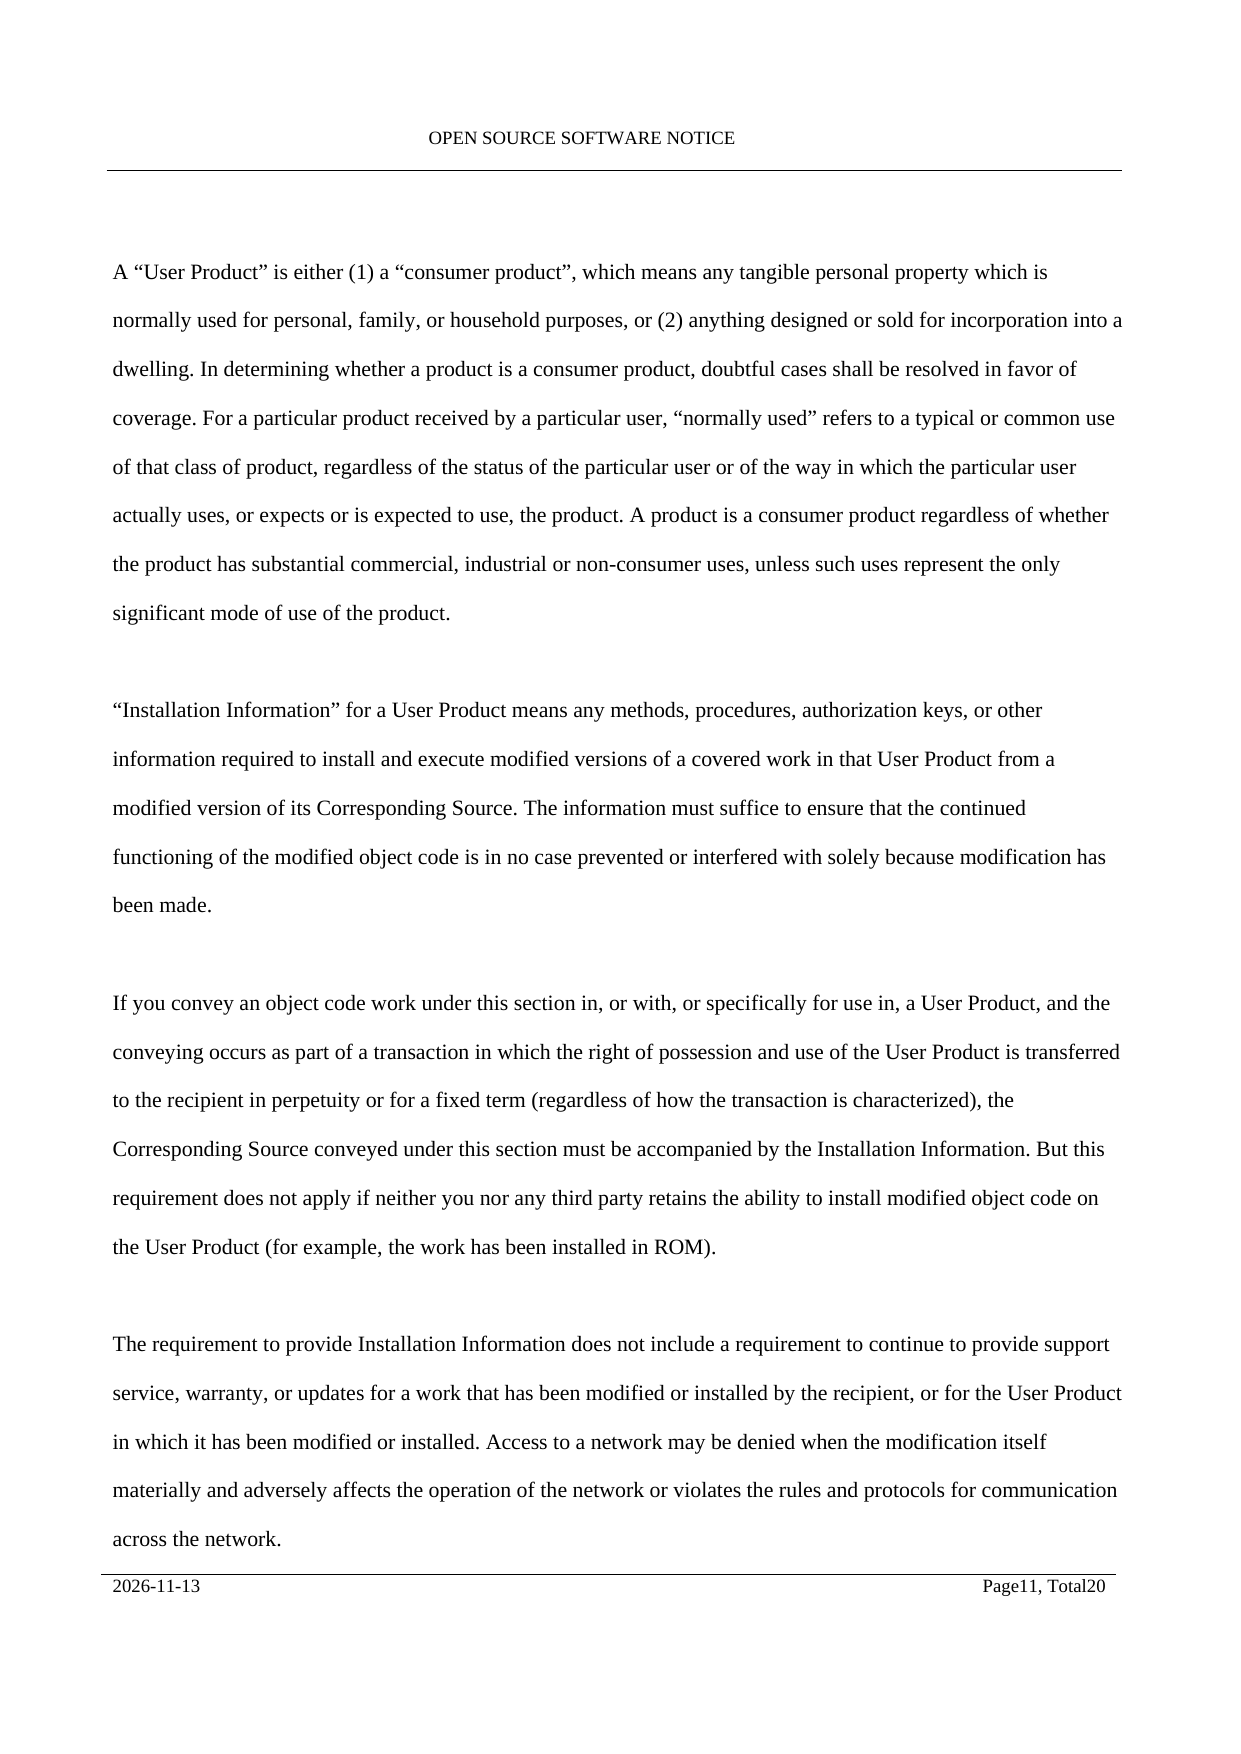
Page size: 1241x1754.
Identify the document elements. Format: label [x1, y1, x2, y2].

text [112, 206, 1128, 1555]
